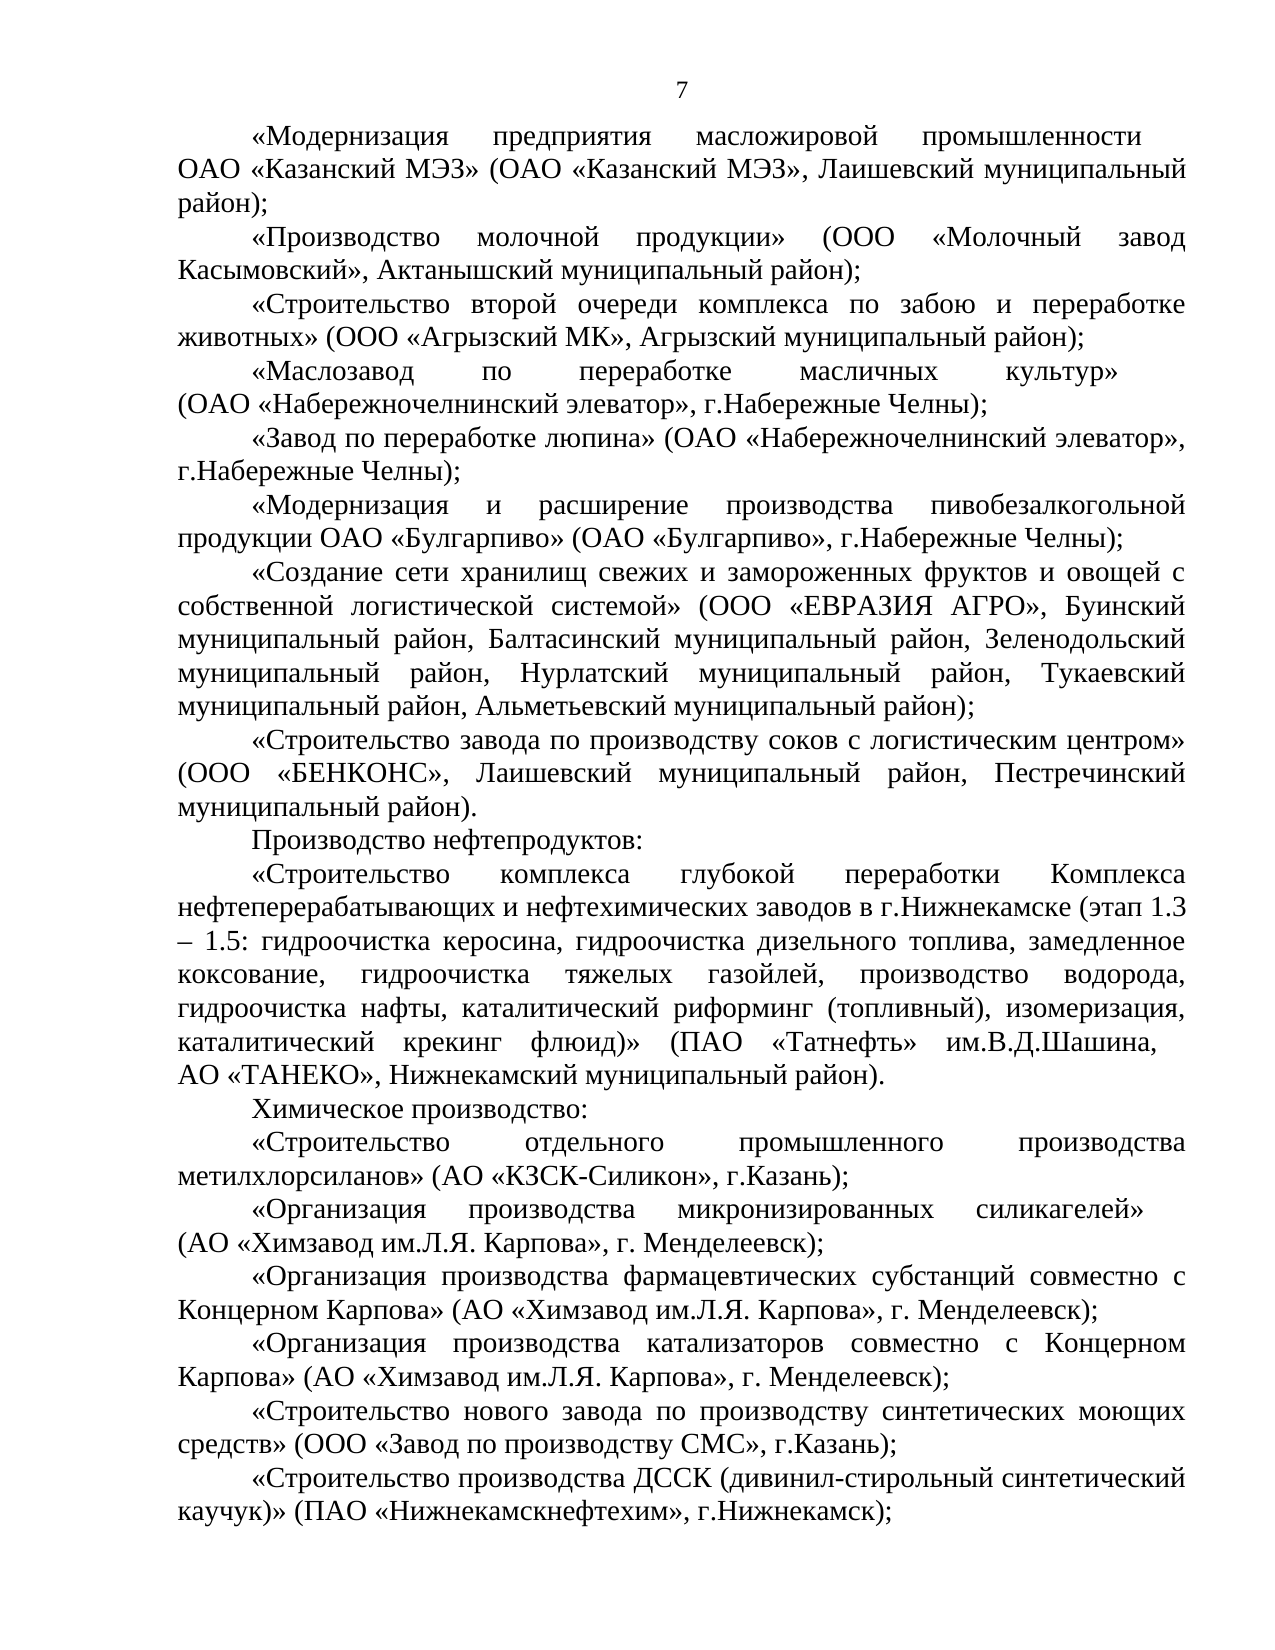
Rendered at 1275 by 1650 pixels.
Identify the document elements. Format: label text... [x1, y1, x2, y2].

text «Организация производства катализаторов совместно с Концерном Карпова» (АО «Химзавод им.Л.Я. Карпова», г. Менделеевск); [177, 1326, 1186, 1393]
text «Модернизация и расширение производства пивобезалкогольной продукции ОАО «Булгарпиво» (ОАО «Булгарпиво», г.Набережные Челны); [177, 487, 1186, 554]
text «Маслозавод по переработке масличных культур» (ОАО «Набережночелнинский элеватор», г.Набережные Челны); [177, 353, 1186, 420]
text «Строительство второй очереди комплекса по забою и переработке животных» (ООО «Агрызский МК», Агрызский муниципальный район); [177, 286, 1186, 353]
text «Строительство комплекса глубокой переработки Комплекса нефтеперерабатывающих и нефтехимических заводов в г.Нижнекамске (этап 1.3 – 1.5: гидроочистка керосина, гидроочистка дизельного топлива, замедленное коксование, гидроочистка тяжелых газойлей, производство водорода, гидроочистка нафты, каталитический риформинг (топливный), изомеризация, каталитический крекинг флюид)» (ПАО «Татнефть» им.В.Д.Шашина, АО «ТАНЕКО», Нижнекамский муниципальный район). [177, 856, 1186, 1091]
text «Строительство отдельного промышленного производства метилхлорсиланов» (АО «КЗСК-Силикон», г.Казань); [177, 1124, 1186, 1191]
text «Организация производства фармацевтических субстанций совместно с Концерном Карпова» (АО «Химзавод им.Л.Я. Карпова», г. Менделеевск); [177, 1258, 1186, 1326]
text «Создание сети хранилищ свежих и замороженных фруктов и овощей с собственной логистической системой» (ООО «ЕВРАЗИЯ АГРО», Буинский муниципальный район, Балтасинский муниципальный район, Зеленодольский муниципальный район, Нурлатский муниципальный район, Тукаевский муниципальный район, Альметьевский муниципальный район); [177, 554, 1186, 722]
text «Производство молочной продукции» (ООО «Молочный завод Касымовский», Актанышский муниципальный район); [177, 219, 1186, 286]
text Химическое производство: [177, 1091, 1186, 1124]
text «Строительство нового завода по производству синтетических моющих средств» (ООО «Завод по производству СМС», г.Казань); [177, 1393, 1186, 1460]
text «Модернизация предприятия масложировой промышленности ОАО «Казанский МЭЗ» (ОАО «Казанский МЭЗ», Лаишевский муниципальный район); [177, 118, 1186, 219]
text «Завод по переработке люпина» (ОАО «Набережночелнинский элеватор», г.Набережные Челны); [177, 420, 1186, 487]
text Производство нефтепродуктов: [177, 822, 1186, 856]
text «Организация производства микронизированных силикагелей» (АО «Химзавод им.Л.Я. Карпова», г. Менделеевск); [177, 1191, 1186, 1258]
text «Строительство производства ДССК (дивинил-стирольный синтетический каучук)» (ПАО «Нижнекамскнефтехим», г.Нижнекамск); [177, 1460, 1186, 1527]
text «Строительство завода по производству соков с логистическим центром» (ООО «БЕНКОНС», Лаишевский муниципальный район, Пестречинский муниципальный район). [177, 722, 1186, 822]
